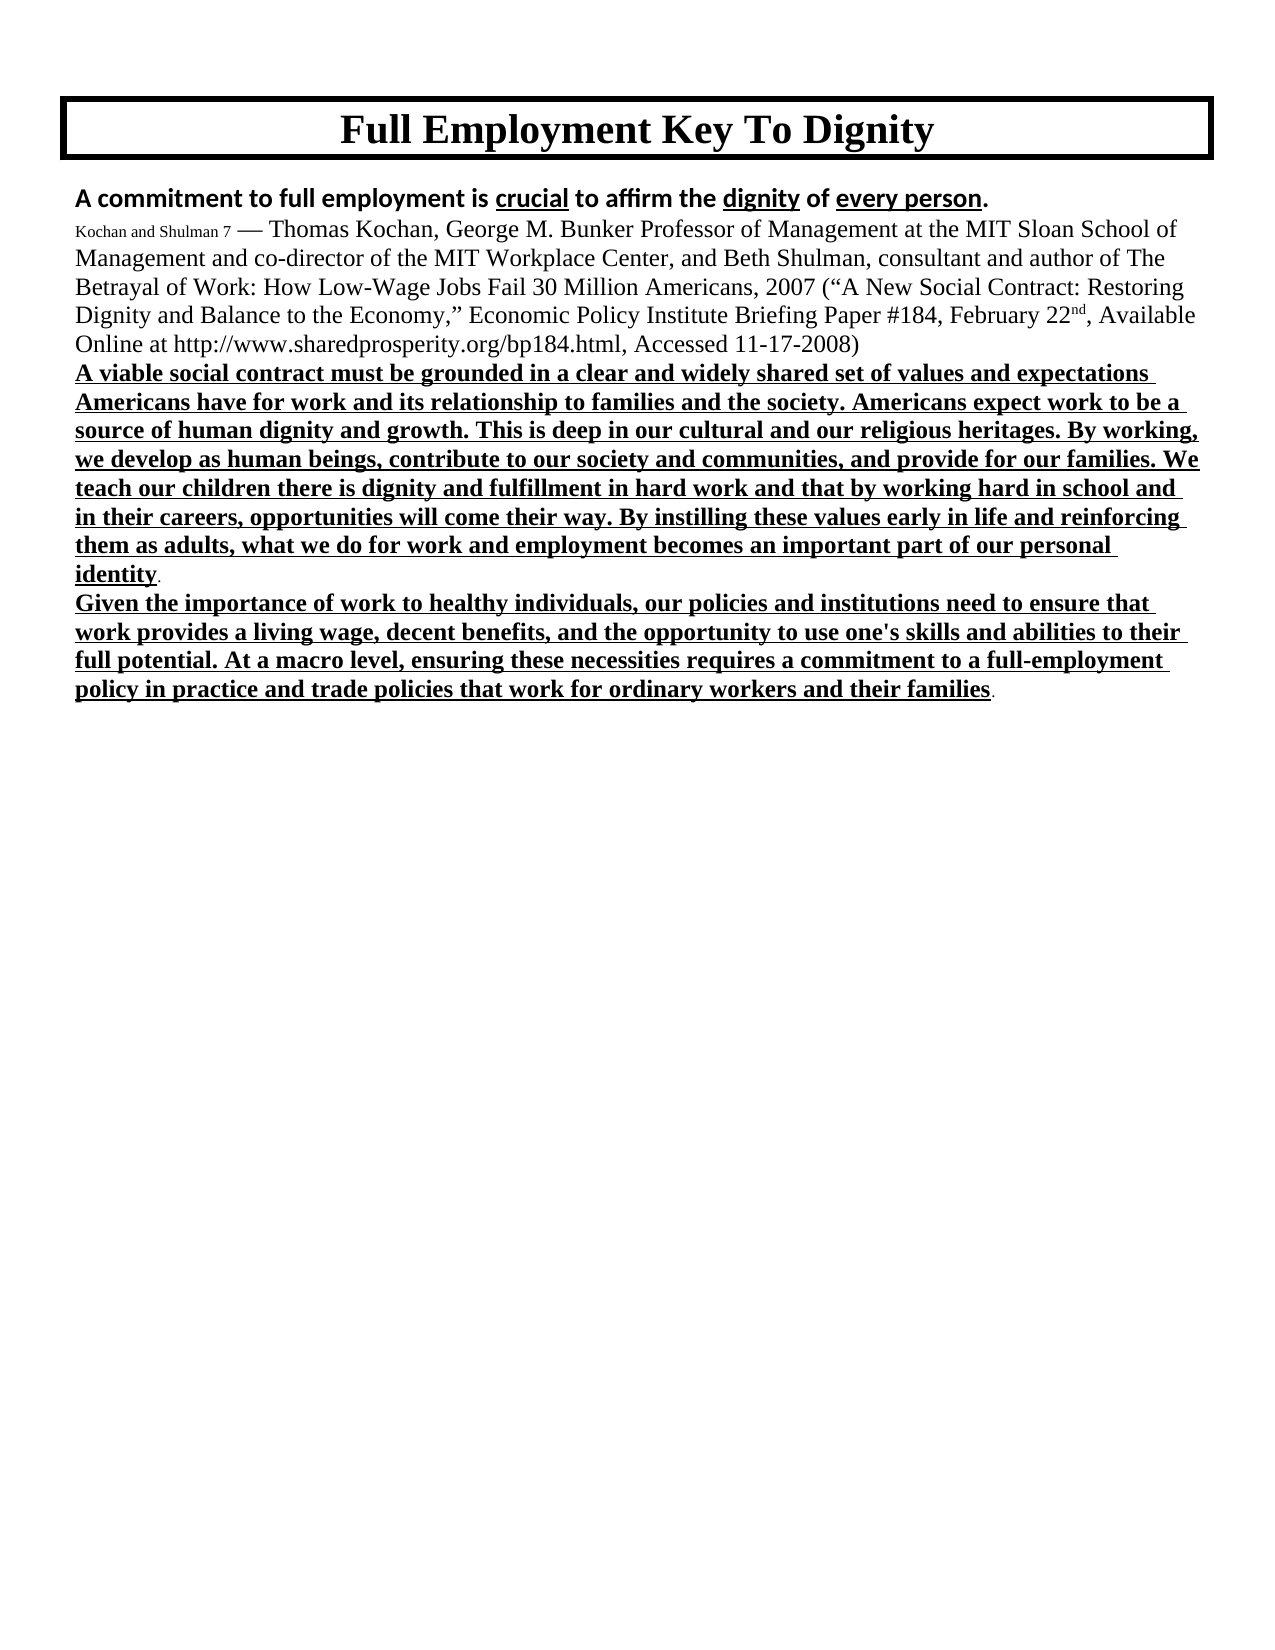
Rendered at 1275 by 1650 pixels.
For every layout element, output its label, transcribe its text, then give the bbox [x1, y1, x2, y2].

subtitle A commitment to full employment is crucial to affirm the dignity of every person. [75, 181, 1200, 214]
text Given the importance of work to healthy individuals, our policies and institutions need to ensure that work provides a living wage, decent benefits, and the opportunity to use one's skills and abilities to their full potential. At a macro level, ensuring these necessities requires a commitment to a full-employment policy in practice and trade policies that work for ordinary workers and their families. [75, 588, 1200, 703]
text A viable social contract must be grounded in a clear and widely shared set of values and expectations Americans have for work and its relationship to families and the society. Americans expect work to be a source of human dignity and growth. This is deep in our cultural and our religious heritages. By working, we develop as human beings, contribute to our society and communities, and provide for our families. We teach our children there is dignity and fulfillment in hard work and that by working hard in school and in their careers, opportunities will come their way. By instilling these values early in life and reinforcing them as adults, what we do for work and employment becomes an important part of our personal identity. [75, 358, 1200, 469]
text A viable social contract must be grounded in a clear and widely shared set of values and expectations Americans have for work and its relationship to families and the society. Americans expect work to be a source of human dignity and growth. This is deep in our cultural and our religious heritages. By working, we develop as human beings, contribute to our society and communities, and provide for our families. We teach our children there is dignity and fulfillment in hard work and that by working hard in school and in their careers, opportunities will come their way. By instilling these values early in life and reinforcing them as adults, what we do for work and employment becomes an important part of our personal identity. [75, 471, 1200, 588]
text Kochan and Shulman 7 — Thomas Kochan, George M. Bunker Professor of Management at the MIT Sloan School of Management and co-director of the MIT Workplace Center, and Beth Shulman, consultant and author of The Betrayal of Work: How Low-Wage Jobs Fail 30 Million Americans, 2007 (“A New Social Contract: Restoring Dignity and Balance to the Economy,” Economic Policy Institute Briefing Paper #184, February 22nd, Available Online at http://www.sharedprosperity.org/bp184.html, Accessed 11-17-2008) [75, 214, 1200, 358]
subtitle Full Employment Key To Dignity [67, 102, 1208, 154]
